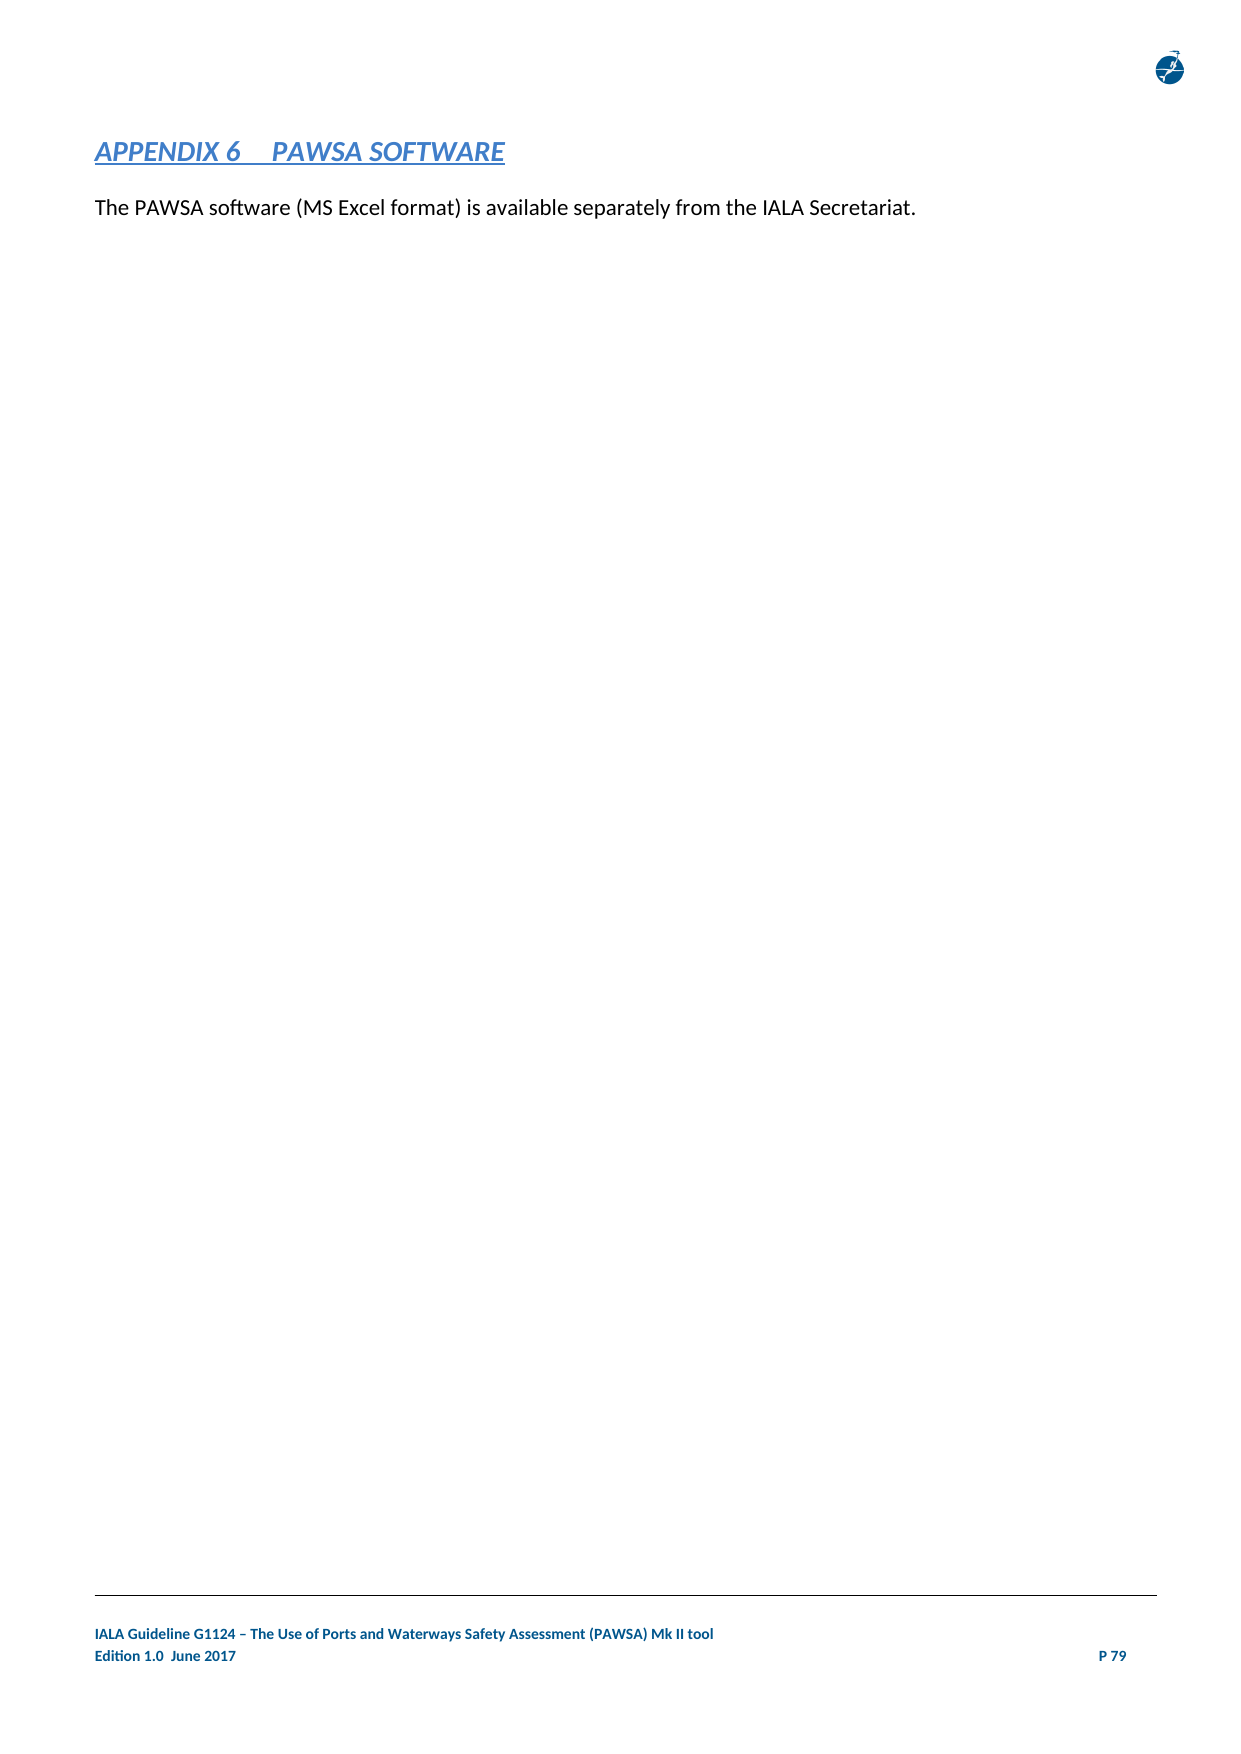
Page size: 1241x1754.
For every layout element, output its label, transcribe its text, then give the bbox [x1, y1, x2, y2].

text The PAWSA software (MS Excel format) is available separately from the IALA Secretariat. [94, 193, 1157, 222]
text PAWSA SOFTWARE [94, 133, 1157, 168]
picture [1124, 0, 1241, 119]
